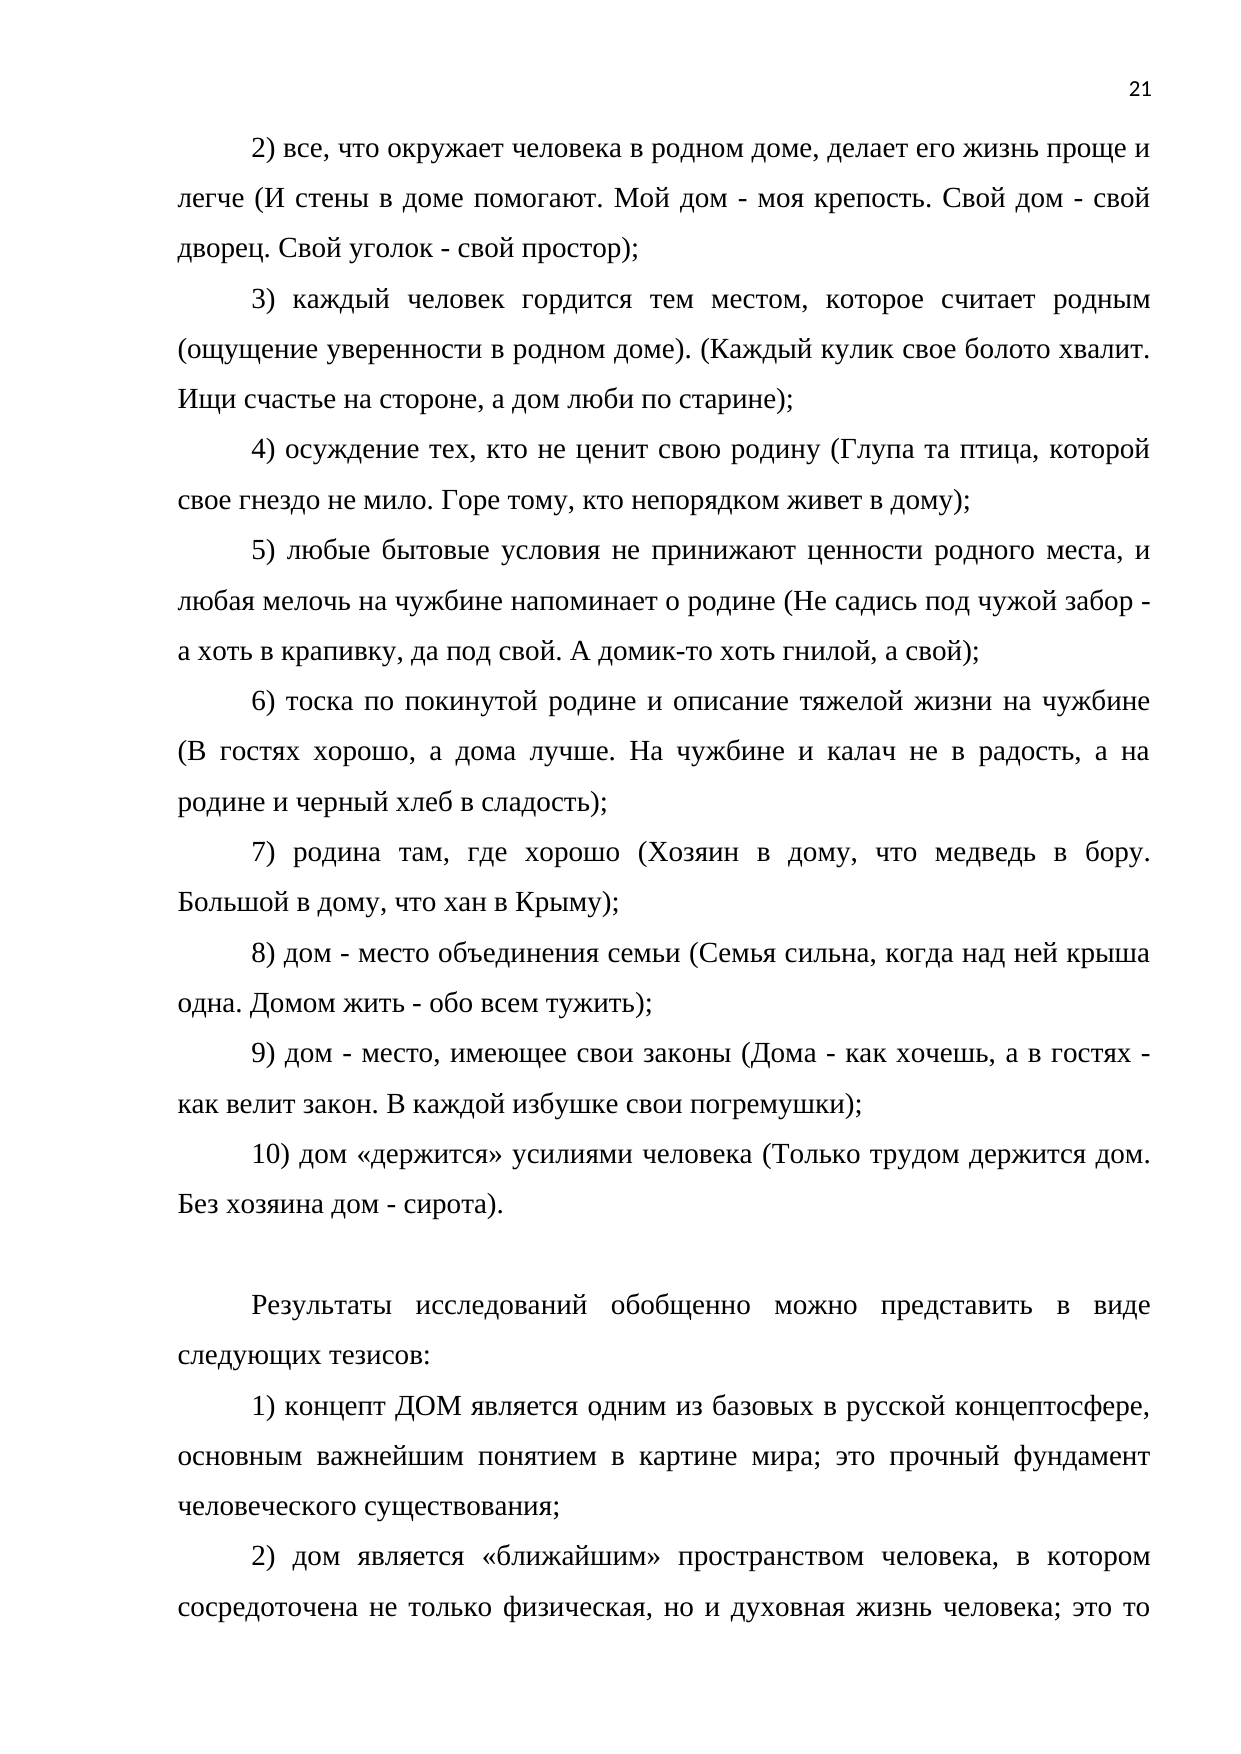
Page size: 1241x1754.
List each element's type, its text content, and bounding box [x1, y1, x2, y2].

text 3) каждый человек гордится тем местом, которое считает родным (ощущение уверенности в родном доме). (Каждый кулик свое болото хвалит. Ищи счастье на стороне, а дом люби по старине); [177, 281, 1152, 415]
text 8) дом - место объединения семьи (Семья сильна, когда над ней крыша одна. Домом жить - обо всем тужить); [177, 935, 1152, 1019]
text 9) дом - место, имеющее свои законы (Дома - как хочешь, а в гостях - как велит закон. В каждой избушке свои погремушки); [177, 1035, 1152, 1119]
text 2) все, что окружает человека в родном доме, делает его жизнь проще и легче (И стены в доме помогают. Мой дом - моя крепость. Свой дом - свой дворец. Свой уголок - свой простор); [177, 130, 1152, 264]
text 7) родина там, где хорошо (Хозяин в дому, что медведь в бору. Большой в дому, что хан в Крыму); [177, 834, 1152, 918]
text 6) тоска по покинутой родине и описание тяжелой жизни на чужбине (В гостях хорошо, а дома лучше. На чужбине и калач не в радость, а на родине и черный хлеб в сладость); [177, 683, 1152, 817]
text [177, 1538, 1152, 1622]
text 1) концепт ДОМ является одним из базовых в русской концептосфере, основным важнейшим понятием в картине мира; это прочный фундамент человеческого существования; [177, 1388, 1152, 1522]
text 10) дом «держится» усилиями человека (Только трудом держится дом. Без хозяина дом - сирота). [177, 1136, 1152, 1220]
text Результаты исследований обобщенно можно представить в виде следующих тезисов: [177, 1287, 1152, 1371]
text 5) любые бытовые условия не принижают ценности родного места, и любая мелочь на чужбине напоминает о родине (Не садись под чужой забор - а хоть в крапивку, да под свой. А домик-то хоть гнилой, а свой); [177, 532, 1152, 666]
text 4) осуждение тех, кто не ценит свою родину (Глупа та птица, которой свое гнездо не мило. Горе тому, кто непорядком живет в дому); [177, 432, 1152, 516]
